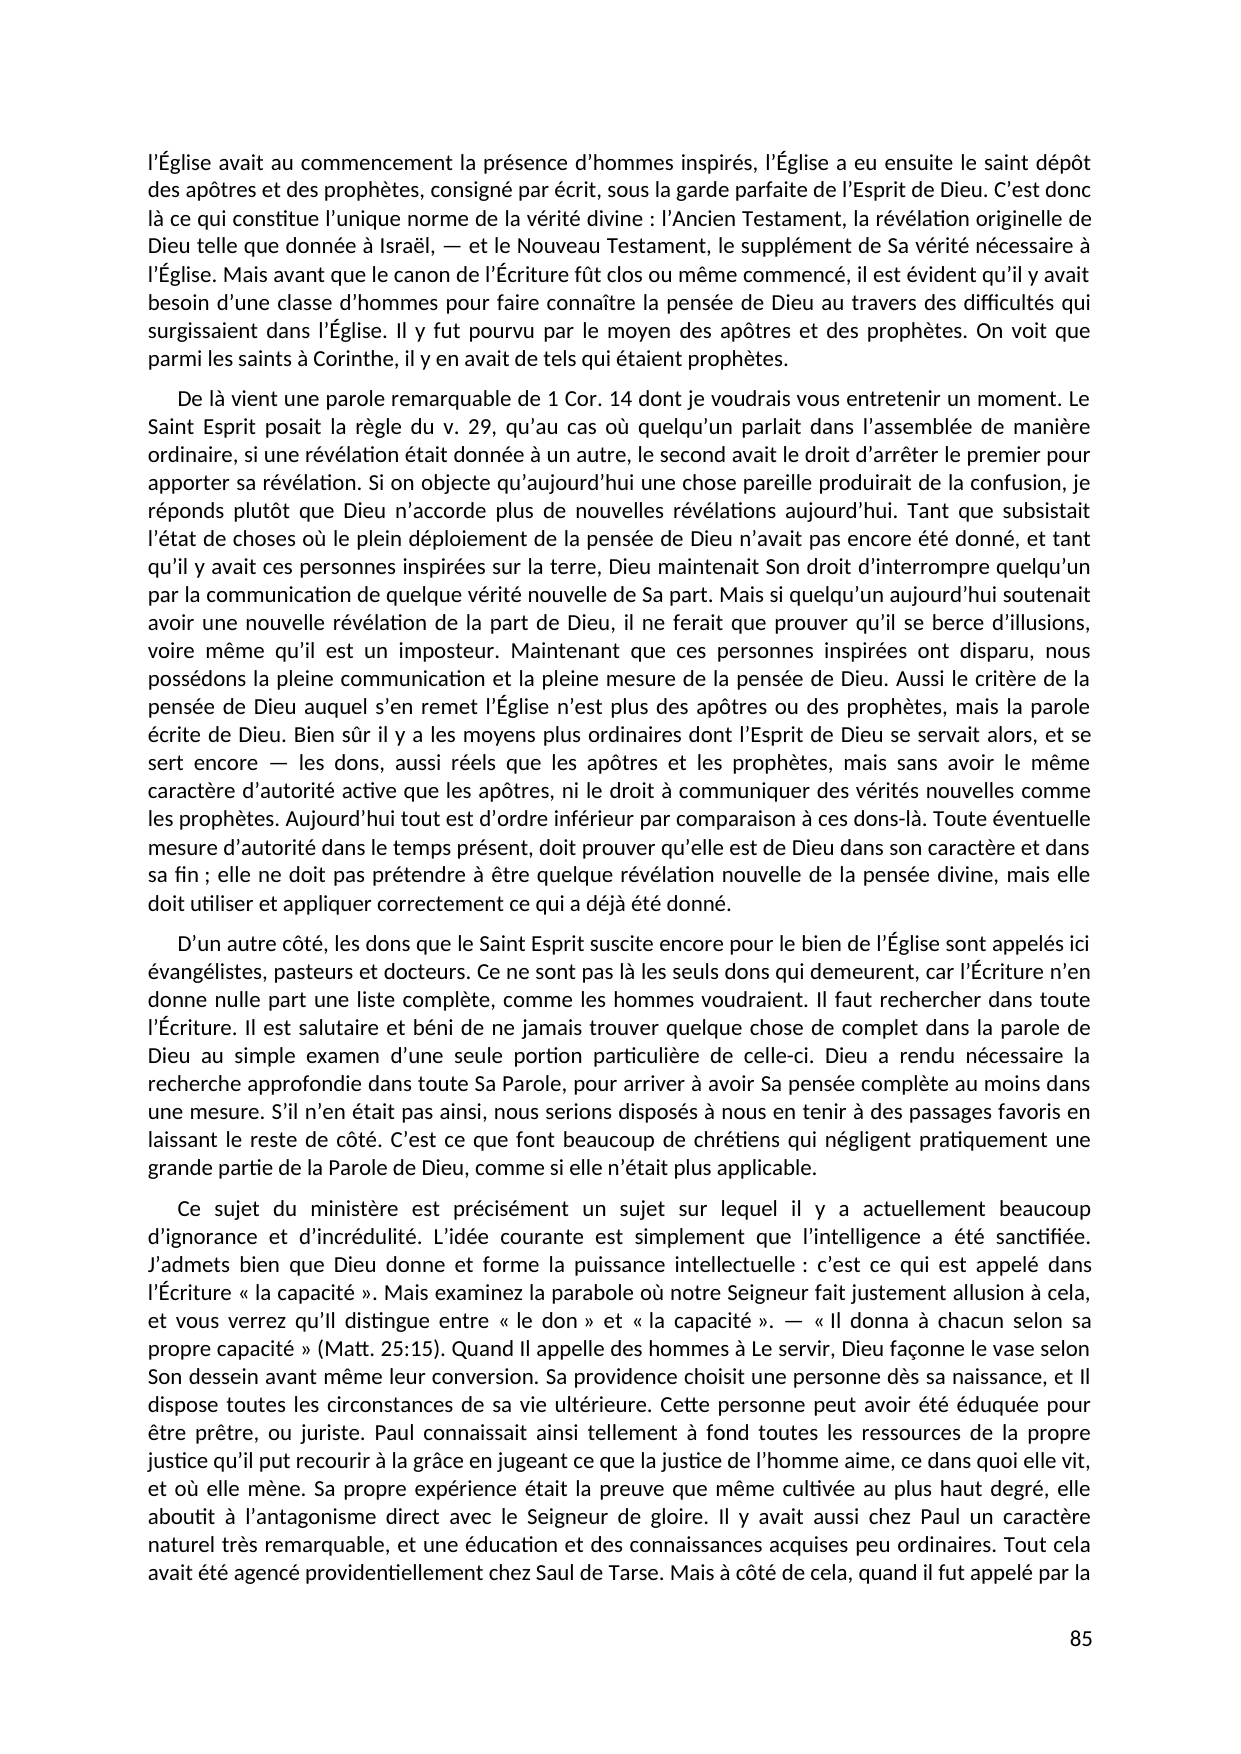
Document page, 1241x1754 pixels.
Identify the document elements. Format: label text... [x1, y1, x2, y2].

text De là vient une parole remarquable de 1 Cor. 14 dont je voudrais vous entretenir un moment. Le Saint Esprit posait la règle du v. 29, qu’au cas où quelqu’un parlait dans l’assemblée de manière ordinaire, si une révélation était donnée à un autre, le second avait le droit d’arrêter le premier pour apporter sa révélation. Si on objecte qu’aujourd’hui une chose pareille produirait de la confusion, je réponds plutôt que Dieu n’accorde plus de nouvelles révélations aujourd’hui. Tant que subsistait l’état de choses où le plein déploiement de la pensée de Dieu n’avait pas encore été donné, et tant qu’il y avait ces personnes inspirées sur la terre, Dieu maintenait Son droit d’interrompre quelqu’un par la communication de quelque vérité nouvelle de Sa part. Mais si quelqu’un aujourd’hui soutenait avoir une nouvelle révélation de la part de Dieu, il ne ferait que prouver qu’il se berce d’illusions, voire même qu’il est un imposteur. Maintenant que ces personnes inspirées ont disparu, nous possédons la pleine communication et la pleine mesure de la pensée de Dieu. Aussi le critère de la pensée de Dieu auquel s’en remet l’Église n’est plus des apôtres ou des prophètes, mais la parole écrite de Dieu. Bien sûr il y a les moyens plus ordinaires dont l’Esprit de Dieu se servait alors, et se sert encore — les dons, aussi réels que les apôtres et les prophètes, mais sans avoir le même caractère d’autorité active que les apôtres, ni le droit à communiquer des vérités nouvelles comme les prophètes. Aujourd’hui tout est d’ordre inférieur par comparaison à ces dons-là. Toute éventuelle mesure d’autorité dans le temps présent, doit prouver qu’elle est de Dieu dans son caractère et dans sa fin ; elle ne doit pas prétendre à être quelque révélation nouvelle de la pensée divine, mais elle doit utiliser et appliquer correctement ce qui a déjà été donné. [148, 384, 1093, 917]
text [148, 1194, 1093, 1586]
text D’un autre côté, les dons que le Saint Esprit suscite encore pour le bien de l’Église sont appelés ici évangélistes, pasteurs et docteurs. Ce ne sont pas là les seuls dons qui demeurent, car l’Écriture n’en donne nulle part une liste complète, comme les hommes voudraient. Il faut rechercher dans toute l’Écriture. Il est salutaire et béni de ne jamais trouver quelque chose de complet dans la parole de Dieu au simple examen d’une seule portion particulière de celle-ci. Dieu a rendu nécessaire la recherche approfondie dans toute Sa Parole, pour arriver à avoir Sa pensée complète au moins dans une mesure. S’il n’en était pas ainsi, nous serions disposés à nous en tenir à des passages favoris en laissant le reste de côté. C’est ce que font beaucoup de chrétiens qui négligent pratiquement une grande partie de la Parole de Dieu, comme si elle n’était plus applicable. [148, 929, 1093, 1181]
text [148, 148, 1093, 372]
